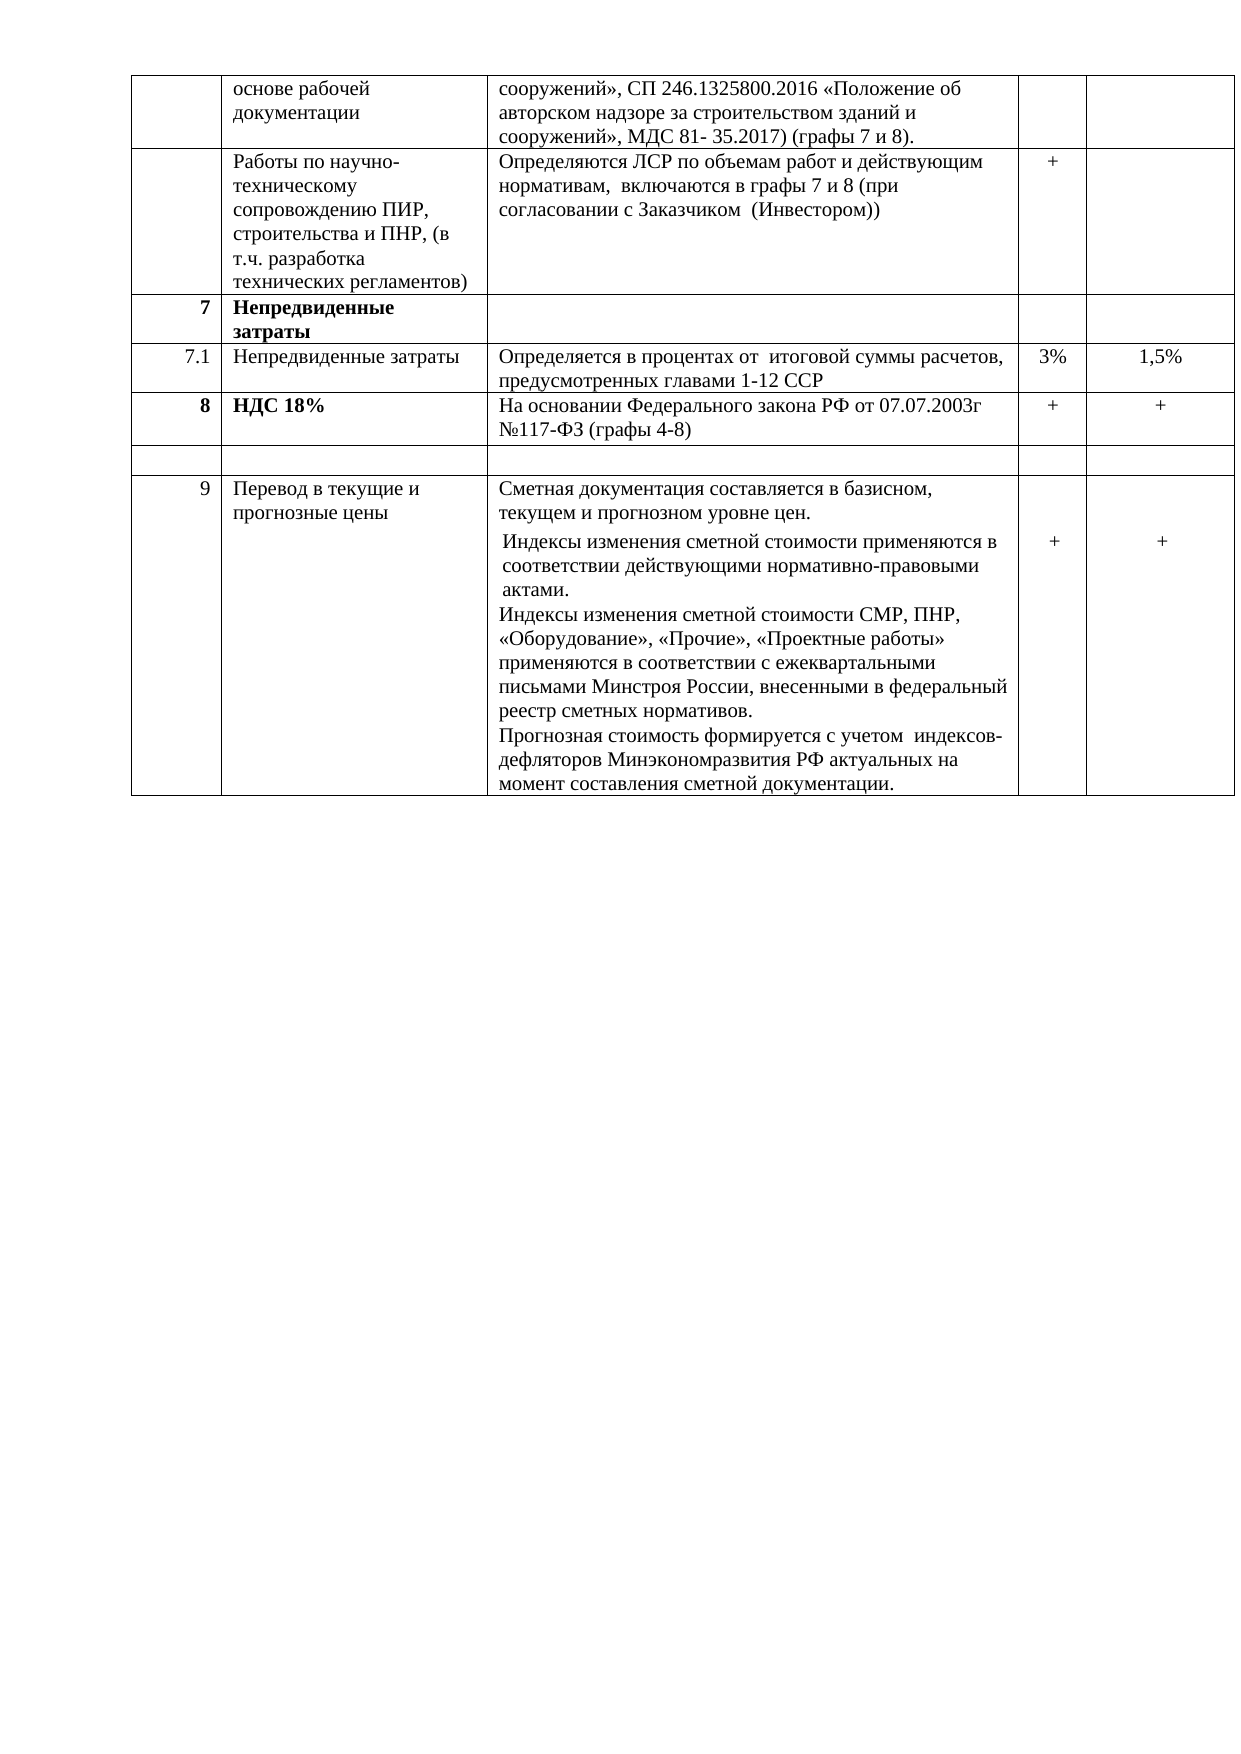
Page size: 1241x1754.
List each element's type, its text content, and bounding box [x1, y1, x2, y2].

table_cell [132, 446, 221, 475]
table_cell 7.1 [132, 344, 221, 392]
table_cell + [1087, 393, 1234, 445]
table_cell [1087, 476, 1234, 528]
table_cell Непредвиденные затраты [222, 295, 487, 343]
table_cell [1087, 149, 1234, 293]
table_cell [222, 446, 487, 475]
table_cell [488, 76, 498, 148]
table_cell + [1019, 528, 1086, 601]
table_cell [1087, 295, 1234, 343]
table_cell На основании Федерального закона РФ от 07.07.2003г №117-ФЗ (графы 4-8) [488, 393, 1018, 445]
table_cell [1087, 446, 1234, 475]
table_cell 7 [132, 295, 221, 343]
table_cell [132, 76, 221, 148]
table_cell [1019, 446, 1086, 475]
table_cell + [1087, 528, 1234, 601]
table_cell Определяется в процентах от итоговой суммы расчетов, предусмотренных главами 1-12 ССР [488, 344, 1018, 392]
table_cell Сметная документация составляется в базисном, текущем и прогнозном уровне цен. [488, 476, 1018, 528]
table_cell [1019, 476, 1086, 528]
table_cell [132, 149, 221, 293]
table_cell 9 [132, 476, 221, 795]
table_cell + [1019, 149, 1086, 293]
table_cell 3% [1019, 344, 1086, 392]
table_cell [1019, 295, 1086, 343]
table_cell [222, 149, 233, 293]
table_cell 8 [132, 393, 221, 445]
table_cell [488, 295, 1018, 343]
table_cell [1087, 76, 1234, 148]
table_cell НДС 18% [222, 393, 487, 445]
table_cell [1087, 601, 1234, 795]
table_cell Перевод в текущие и прогнозные цены [222, 476, 487, 795]
table_cell [1019, 601, 1086, 795]
table_cell Определяются ЛСР по объемам работ и действующим нормативам, включаются в графы 7 и 8 (при согласовании с Заказчиком (Инвестором)) [488, 149, 1018, 293]
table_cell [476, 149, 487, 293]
table_cell Индексы изменения сметной стоимости СМР, ПНР, «Оборудование», «Прочие», «Проектные работы» применяются в соответствии с ежеквартальными письмами Минстроя России, внесенными в федеральный реестр сметных нормативов. Прогнозная стоимость формируется с учетом индексов-дефляторов Минэкономразвития РФ актуальных на момент составления сметной документации. [488, 601, 1018, 795]
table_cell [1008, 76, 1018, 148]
table_cell + [1019, 393, 1086, 445]
table_cell 1,5% [1087, 344, 1234, 392]
table_cell + [1019, 76, 1086, 148]
table_cell Индексы изменения сметной стоимости применяются в соответствии действующими нормативно-правовыми актами. [488, 528, 1018, 601]
table_cell Непредвиденные затраты [222, 344, 487, 392]
table_cell [488, 446, 1018, 475]
